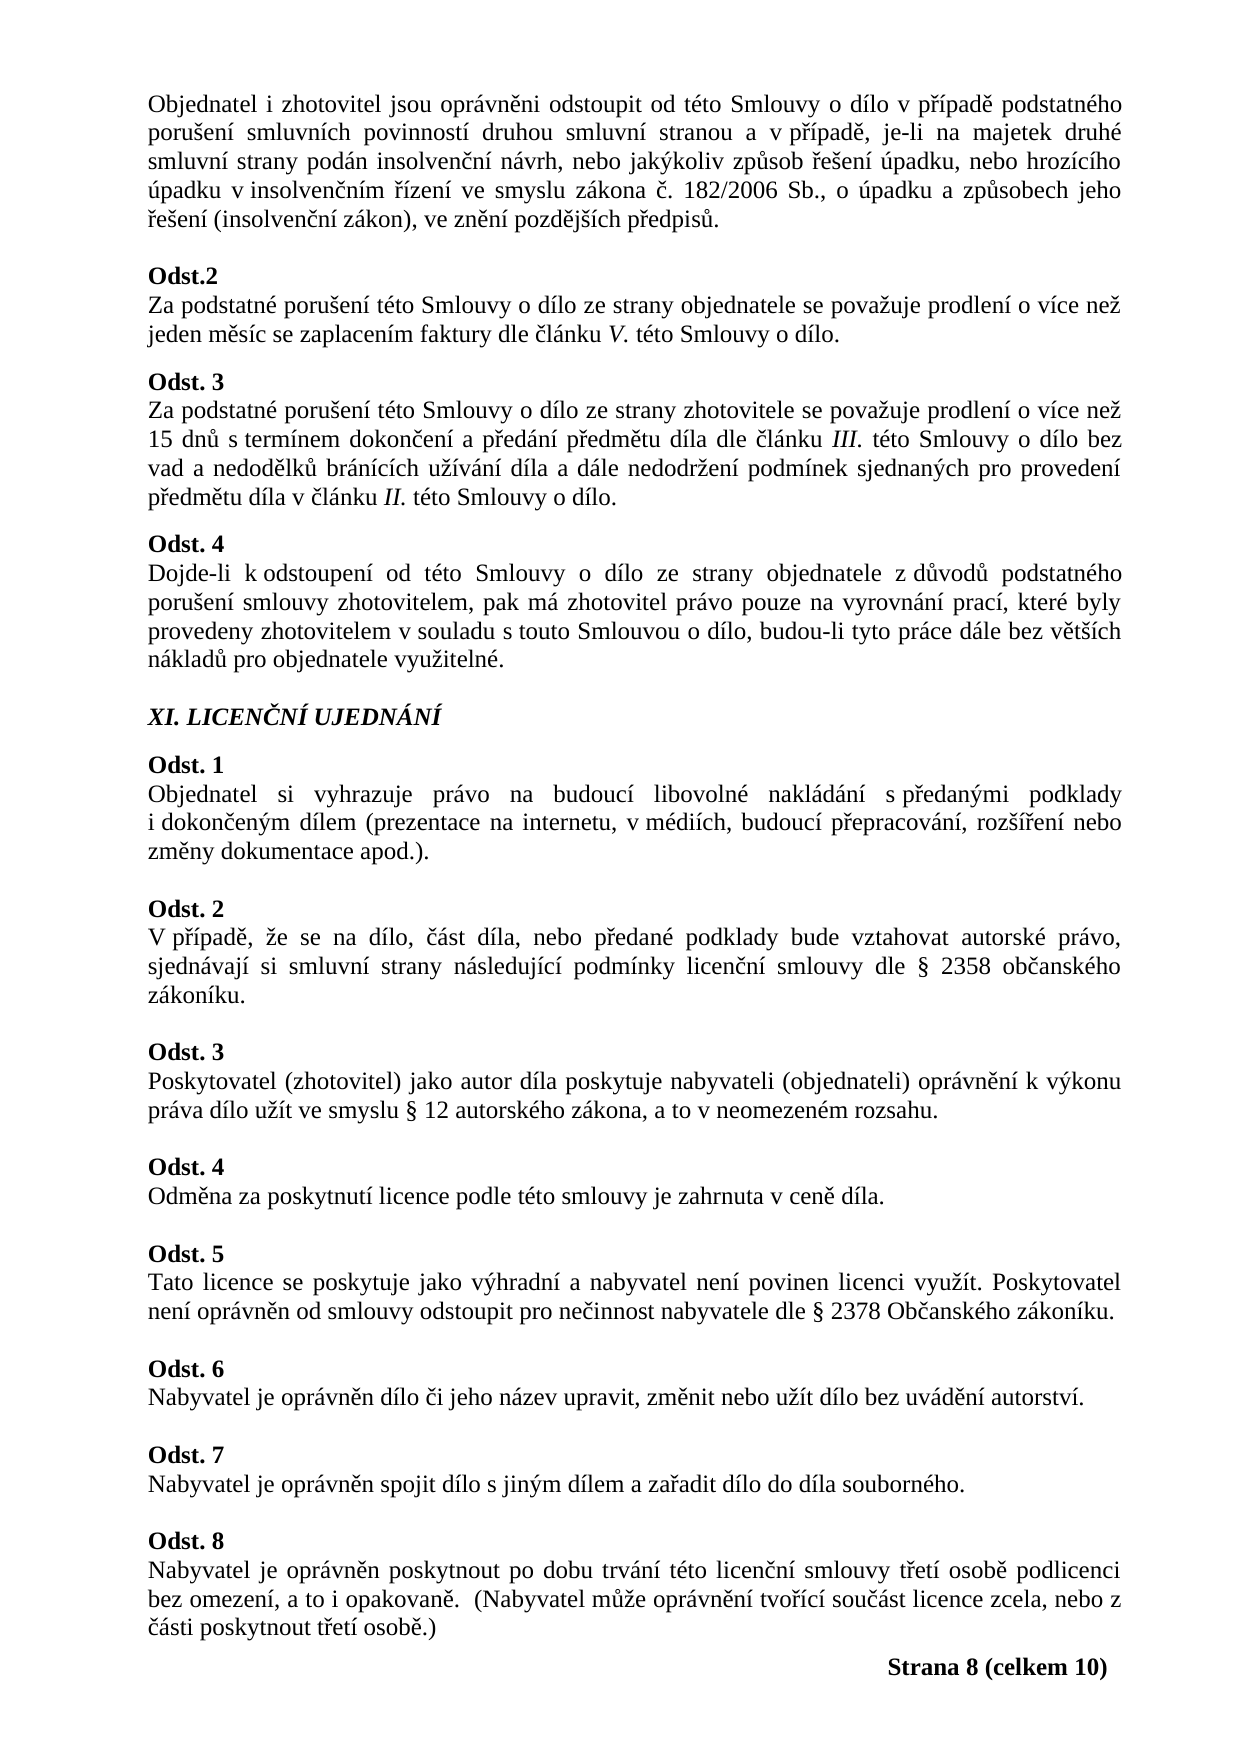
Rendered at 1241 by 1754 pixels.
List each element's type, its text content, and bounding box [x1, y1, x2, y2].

text Nabyvatel je oprávněn spojit dílo s jiným dílem a zařadit dílo do díla souborného. [148, 1469, 1122, 1497]
text V případě, že se na dílo, část díla, nebo předané podklady bude vztahovat autorské právo, sjednávají si smluvní strany následující podmínky licenční smlouvy dle § 2358 občanského zákoníku. [148, 922, 1122, 1009]
subtitle XI. LICENČNÍ UJEDNÁNÍ [148, 702, 1122, 731]
subtitle Odst. 7 [148, 1440, 1122, 1469]
text Za podstatné porušení této Smlouvy o dílo ze strany zhotovitele se považuje prodlení o více než 15 dnů s termínem dokončení a předání předmětu díla dle článku III. této Smlouvy o dílo bez vad a nedodělků bránících užívání díla a dále nedodržení podmínek sjednaných pro provedení předmětu díla v článku II. této Smlouvy o dílo. [148, 395, 1122, 510]
subtitle Odst. 1 [148, 750, 1122, 779]
subtitle Odst. 5 [148, 1239, 1122, 1267]
text Nabyvatel je oprávněn poskytnout po dobu trvání této licenční smlouvy třetí osobě podlicenci bez omezení, a to i opakovaně. (Nabyvatel může oprávnění tvořící součást licence zcela, nebo z části poskytnout třetí osobě.) [148, 1555, 1122, 1641]
text Dojde-li k odstoupení od této Smlouvy o dílo ze strany objednatele z důvodů podstatného porušení smlouvy zhotovitelem, pak má zhotovitel právo pouze na vyrovnání prací, které byly provedeny zhotovitelem v souladu s touto Smlouvou o dílo, budou-li tyto práce dále bez větších nákladů pro objednatele využitelné. [148, 558, 1122, 673]
subtitle Odst. 8 [148, 1526, 1122, 1555]
text Odst. 3 [148, 367, 1122, 395]
text Poskytovatel (zhotovitel) jako autor díla poskytuje nabyvateli (objednateli) oprávnění k výkonu práva dílo užít ve smyslu § 12 autorského zákona, a to v neomezeném rozsahu. [148, 1066, 1122, 1124]
text Odst.2 [148, 261, 1122, 290]
text Objednatel si vyhrazuje právo na budoucí libovolné nakládání s předanými podklady i dokončeným dílem (prezentace na internetu, v médiích, budoucí přepracování, rozšíření nebo změny dokumentace apod.). [148, 779, 1122, 865]
text Odst. 4 [148, 529, 1122, 558]
text Tato licence se poskytuje jako výhradní a nabyvatel není povinen licenci využít. Poskytovatel není oprávněn od smlouvy odstoupit pro nečinnost nabyvatele dle § 2378 Občanského zákoníku. [148, 1267, 1122, 1325]
subtitle Odst. 3 [148, 1037, 1122, 1066]
subtitle Odst. 4 [148, 1152, 1122, 1181]
text Odměna za poskytnutí licence podle této smlouvy je zahrnuta v ceně díla. [148, 1181, 1122, 1210]
subtitle Odst. 6 [148, 1354, 1122, 1382]
text Nabyvatel je oprávněn dílo či jeho název upravit, změnit nebo užít dílo bez uvádění autorství. [148, 1382, 1122, 1411]
text Za podstatné porušení této Smlouvy o dílo ze strany objednatele se považuje prodlení o více než jeden měsíc se zaplacením faktury dle článku V. této Smlouvy o dílo. [148, 290, 1122, 347]
text Objednatel i zhotovitel jsou oprávněni odstoupit od této Smlouvy o dílo v případě podstatného porušení smluvních povinností druhou smluvní stranou a v případě, je-li na majetek druhé smluvní strany podán insolvenční návrh, nebo jakýkoliv způsob řešení úpadku, nebo hrozícího úpadku v insolvenčním řízení ve smyslu zákona č. 182/2006 Sb., o úpadku a způsobech jeho řešení (insolvenční zákon), ve znění pozdějších předpisů. [148, 89, 1122, 232]
subtitle Odst. 2 [148, 894, 1122, 922]
